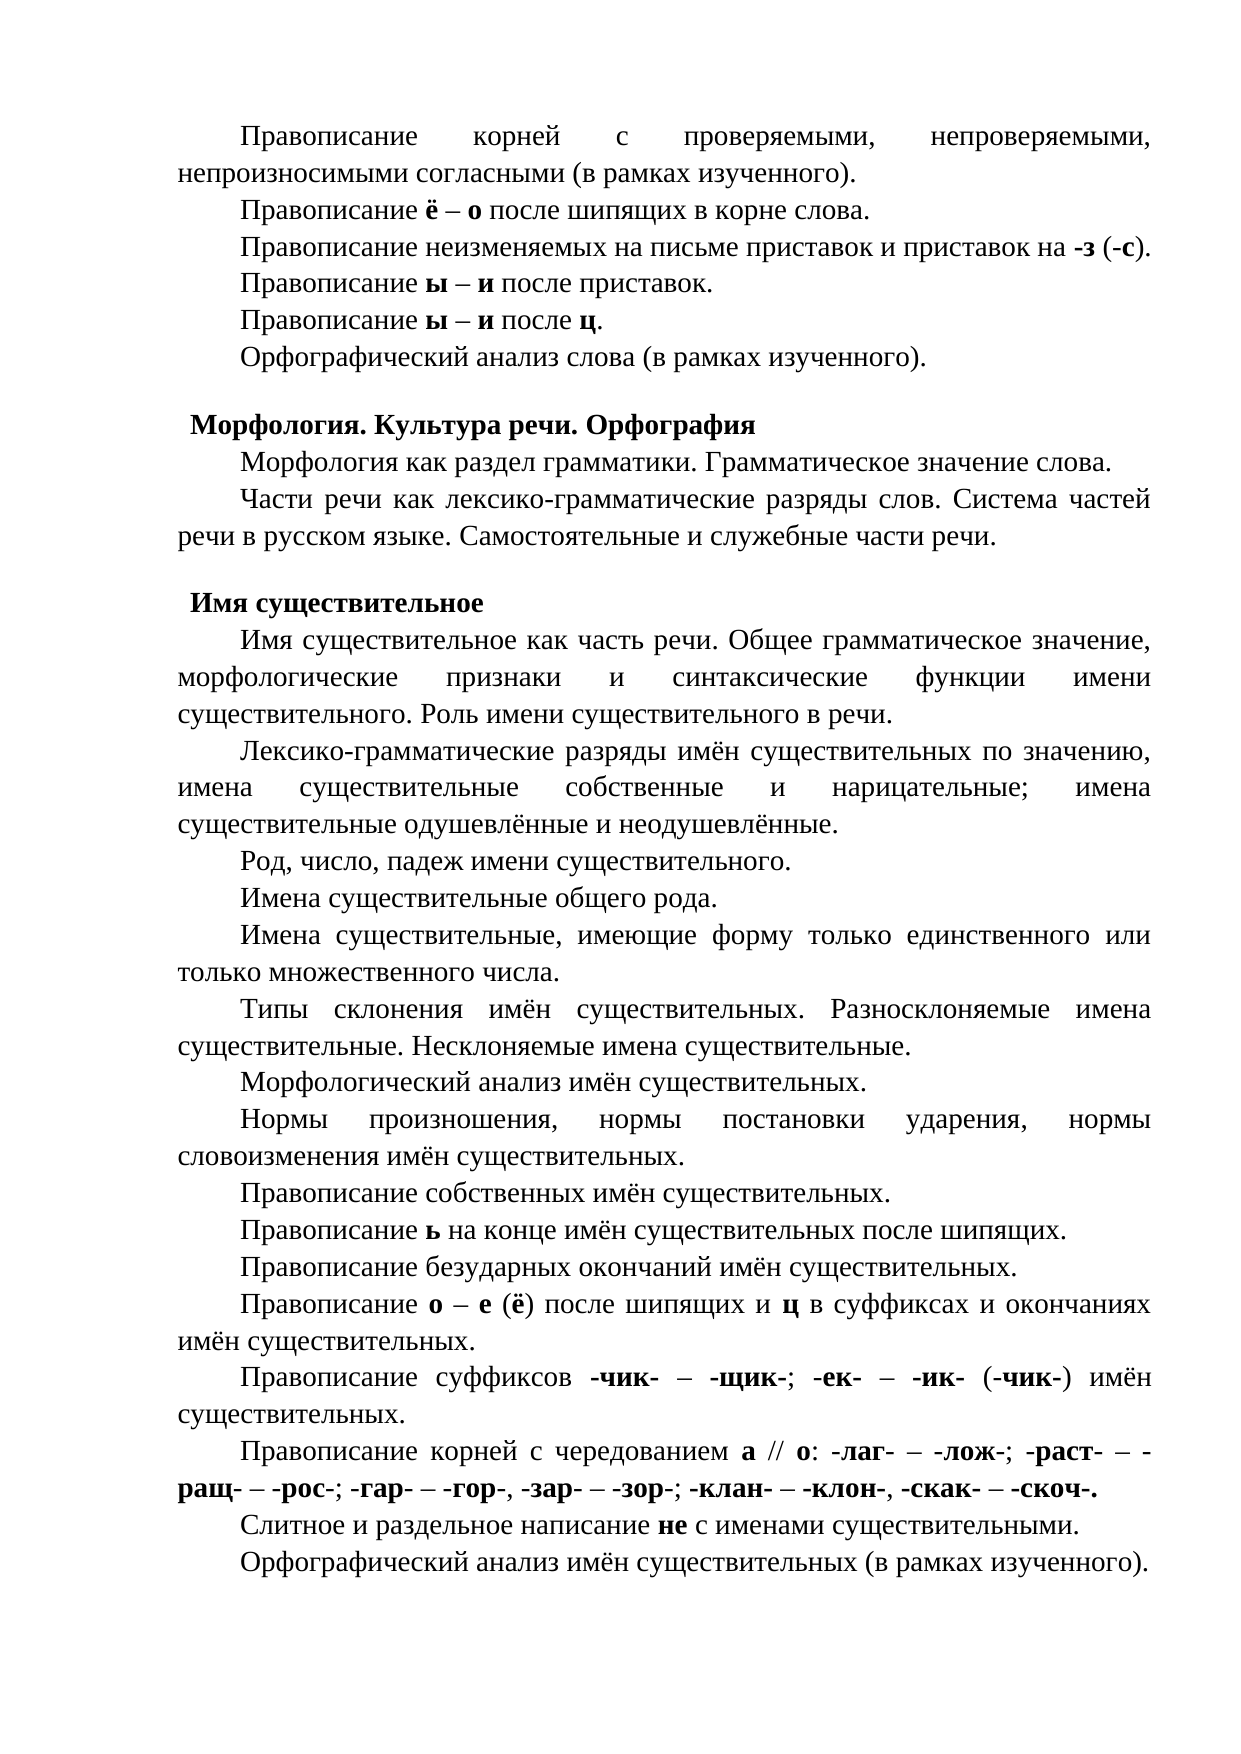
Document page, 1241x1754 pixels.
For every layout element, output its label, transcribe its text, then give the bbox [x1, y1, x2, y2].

text Типы склонения имён существительных. Разносклоняемые имена существительные. Несклоняемые имена существительные. [177, 991, 1152, 1061]
text Правописание ы – и после приставок. [177, 266, 1152, 299]
text Правописание безударных окончаний имён существительных. [177, 1249, 1152, 1282]
text Морфологический анализ имён существительных. [177, 1064, 1152, 1098]
text Морфология как раздел грамматики. Грамматическое значение слова. [177, 444, 1152, 477]
text Нормы произношения, нормы постановки ударения, нормы словоизменения имён существительных. [177, 1101, 1152, 1172]
text Правописание суффиксов -чик- – -щик-; -ек- – -ик- (-чик-) имён существительных. [177, 1359, 1152, 1430]
text Части речи как лексико-грамматические разряды слов. Система частей речи в русском языке. Самостоятельные и служебные части речи. [177, 481, 1152, 551]
text Имя существительное как часть речи. Общее грамматическое значение, морфологические признаки и синтаксические функции имени существительного. Роль имени существительного в речи. [177, 622, 1152, 729]
text Орфографический анализ имён существительных (в рамках изученного). [177, 1544, 1152, 1577]
text Имена существительные, имеющие форму только единственного или только множественного числа. [177, 917, 1152, 987]
text Правописание корней с проверяемыми, непроверяемыми, непроизносимыми согласными (в рамках изученного). [177, 118, 1152, 188]
text Орфографический анализ слова (в рамках изученного). [177, 339, 1152, 373]
text Правописание ь на конце имён существительных после шипящих. [177, 1212, 1152, 1246]
text Морфология. Культура речи. Орфография [190, 407, 1152, 441]
text Правописание собственных имён существительных. [177, 1175, 1152, 1209]
text Правописание ы – и после ц. [177, 302, 1152, 336]
text Правописание о – е (ё) после шипящих и ц в суффиксах и окончаниях имён существительных. [177, 1286, 1152, 1356]
text Правописание корней с чередованием а // о: -лаг- – -лож-; -раст- – -ращ- – -рос-; -гар- – -гор-, -зар- – -зор-; -клан- – -клон-, -скак- – -скоч-. [177, 1433, 1152, 1504]
text Слитное и раздельное написание не с именами существительными. [177, 1507, 1152, 1541]
text Правописание неизменяемых на письме приставок и приставок на -з (-с). [177, 229, 1152, 262]
text Имя существительное [190, 585, 1152, 619]
text Лексико-грамматические разряды имён существительных по значению, имена существительные собственные и нарицательные; имена существительные одушевлённые и неодушевлённые. [177, 733, 1152, 840]
text Имена существительные общего рода. [177, 880, 1152, 914]
text Правописание ё – о после шипящих в корне слова. [177, 192, 1152, 225]
text Род, число, падеж имени существительного. [177, 843, 1152, 877]
